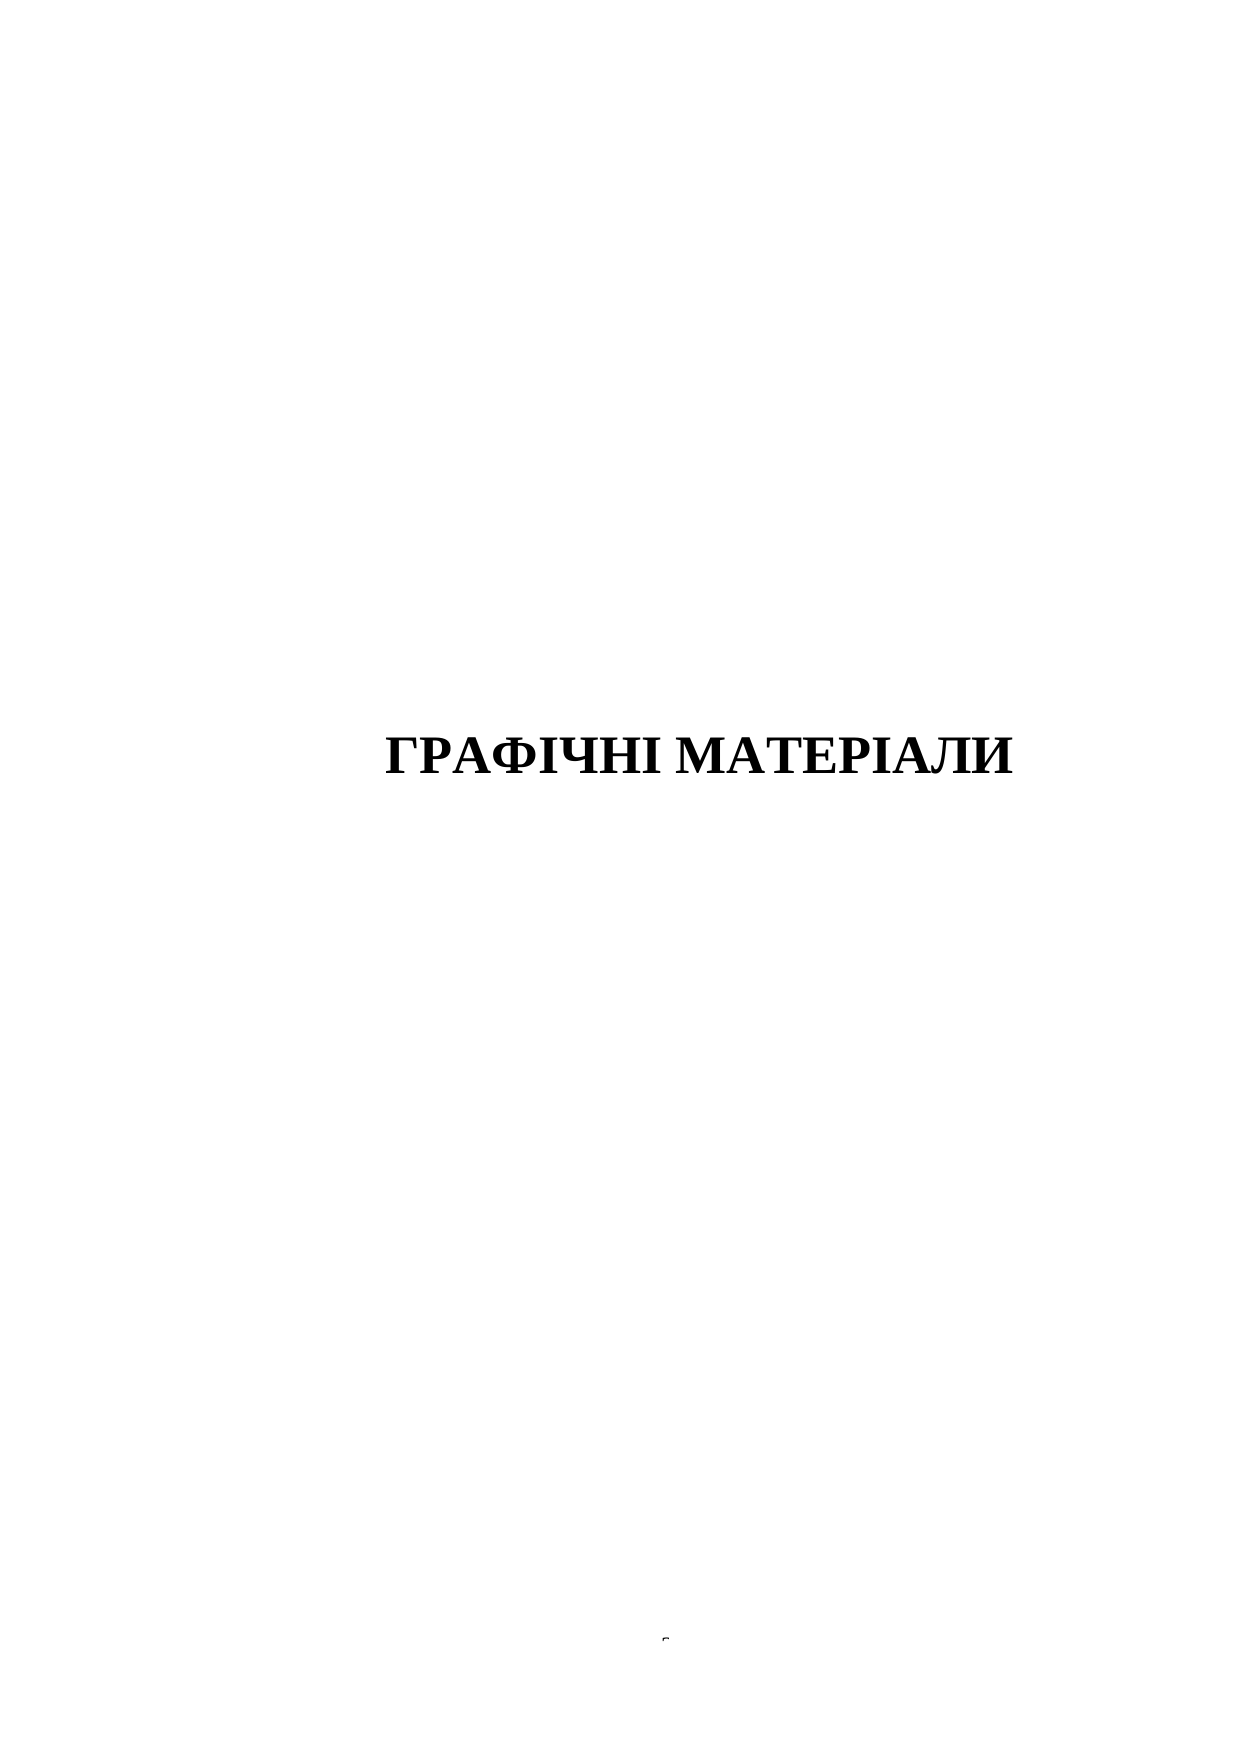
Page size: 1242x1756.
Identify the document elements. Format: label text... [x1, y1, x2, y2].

text ГРАФІЧНІ МАТЕРІАЛИ [278, 723, 1121, 786]
